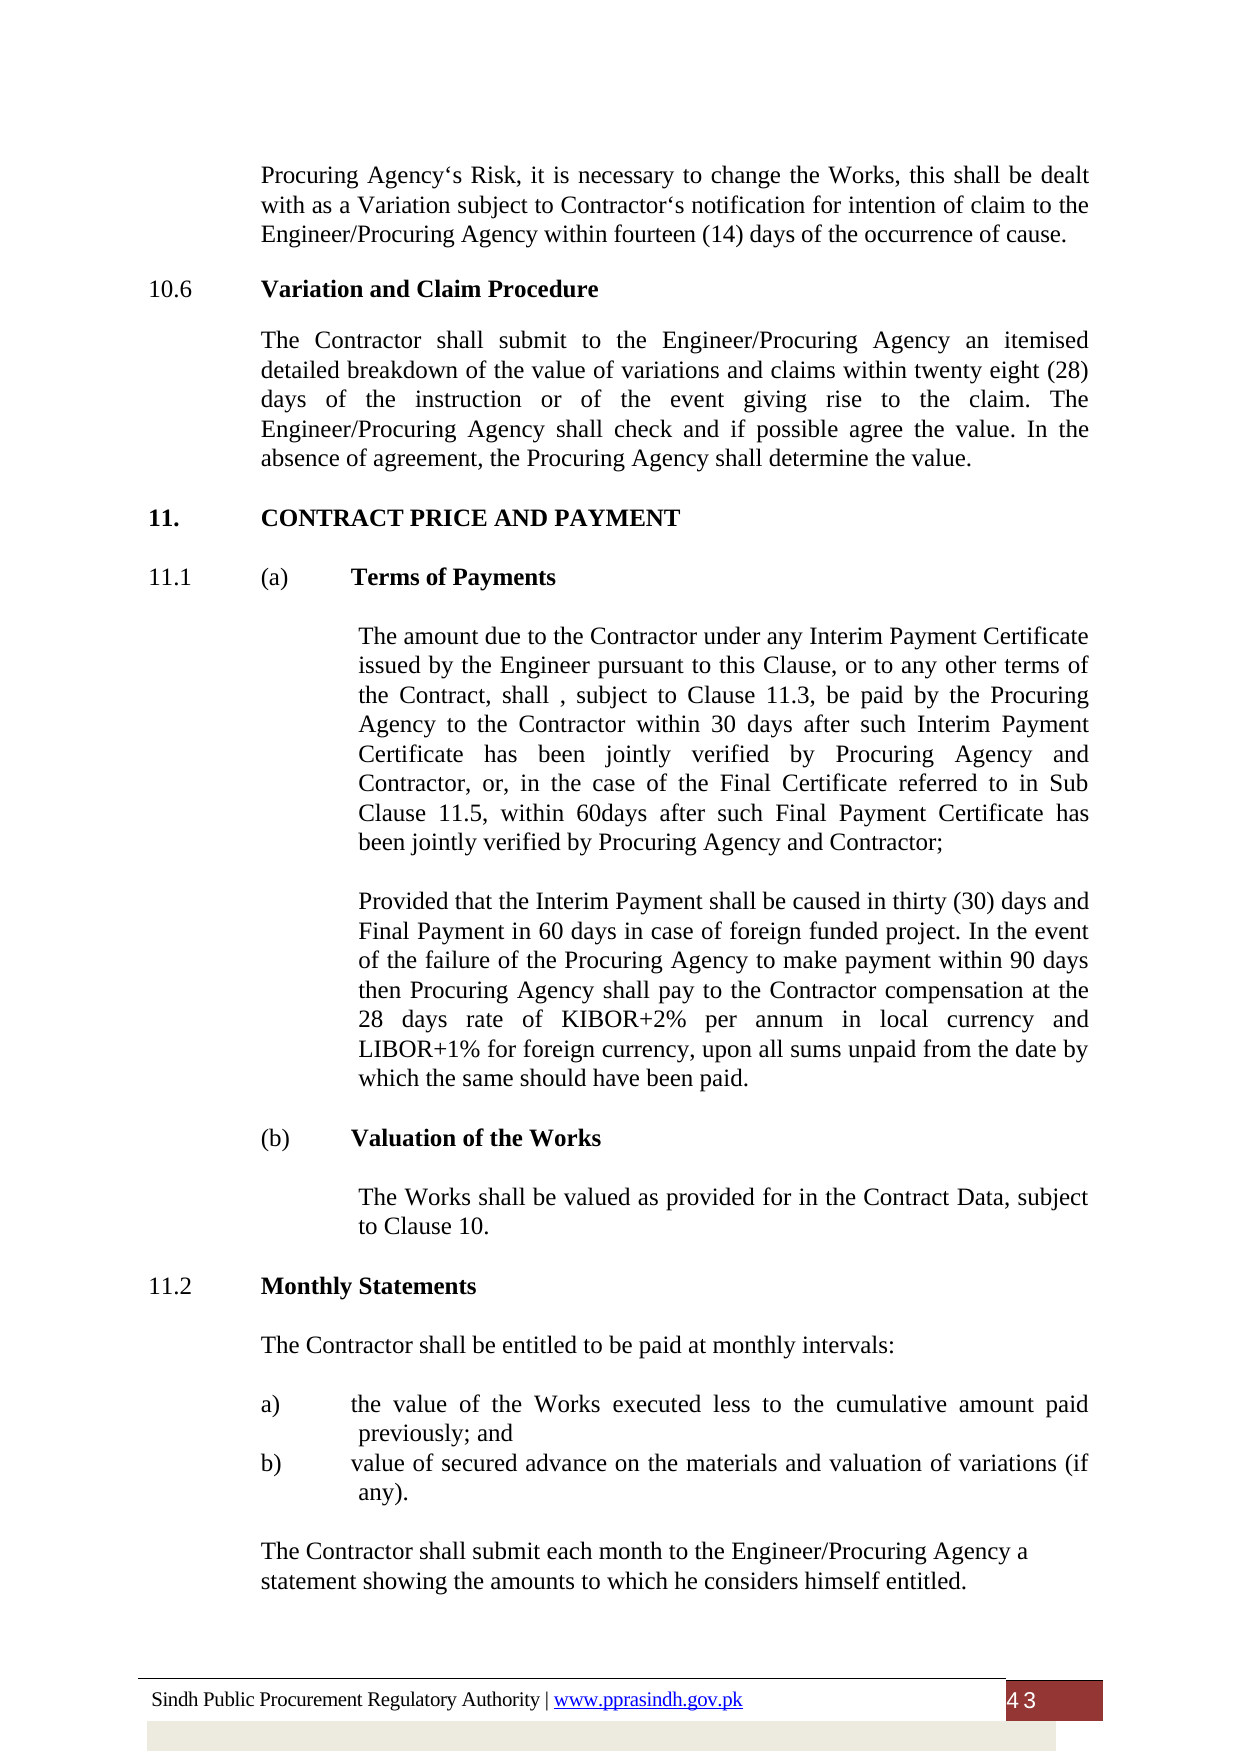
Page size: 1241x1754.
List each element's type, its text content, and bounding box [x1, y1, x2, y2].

text The Contractor shall be entitled to be paid at monthly intervals: [261, 1330, 1112, 1359]
list value of secured advance on the materials and valuation of variations (if any). [261, 1447, 1090, 1506]
text The Contractor shall submit each month to the Engineer/Procuring Agency a [261, 1537, 1112, 1566]
text The Contractor shall submit to the Engineer/Procuring Agency an itemised detailed breakdown of the value of variations and claims within twenty eight (28) days of the instruction or of the event giving rise to the claim. The Engineer/Procuring Agency shall check and if possible agree the value. In the absence of agreement, the Procuring Agency shall determine the value. [261, 325, 1090, 472]
text 11. CONTRACT PRICE AND PAYMENT [148, 503, 1112, 532]
text 10.6 Variation and Claim Procedure [148, 274, 1112, 303]
text The Works shall be valued as provided for in the Contract Data, subject to Clause 10. [358, 1181, 1090, 1241]
text Provided that the Interim Payment shall be caused in thirty (30) days and Final Payment in 60 days in case of foreign funded project. In the event of the failure of the Procuring Agency to make payment within 90 days then Procuring Agency shall pay to the Contractor compensation at the 28 days rate of KIBOR+2% per annum in local currency and LIBOR+1% for foreign currency, upon all sums unpaid from the date by which the same should have been paid. [358, 886, 1090, 1092]
text 11.1 (a) Terms of Payments [148, 562, 1112, 591]
text The amount due to the Contractor under any Interim Payment Certificate issued by the Engineer pursuant to this Clause, or to any other terms of the Contract, shall , subject to Clause 11.3, be paid by the Procuring Agency to the Contractor within 30 days after such Interim Payment Certificate has been jointly verified by Procuring Agency and Contractor, or, in the case of the Final Certificate referred to in Sub Clause 11.5, within 60days after such Final Payment Certificate has been jointly verified by Procuring Agency and Contractor; [358, 621, 1090, 856]
text Procuring Agency‘s Risk, it is necessary to change the Works, this shall be dealt with as a Variation subject to Contractor‘s notification for intention of claim to the Engineer/Procuring Agency within fourteen (14) days of the occurrence of cause. [261, 160, 1090, 248]
text statement showing the amounts to which he considers himself entitled. [261, 1566, 1112, 1595]
text 11.2 Monthly Statements [148, 1271, 1112, 1300]
text (b) Valuation of the Works [261, 1123, 1112, 1152]
list the value of the Works executed less to the cumulative amount paid previously; and [261, 1388, 1090, 1447]
